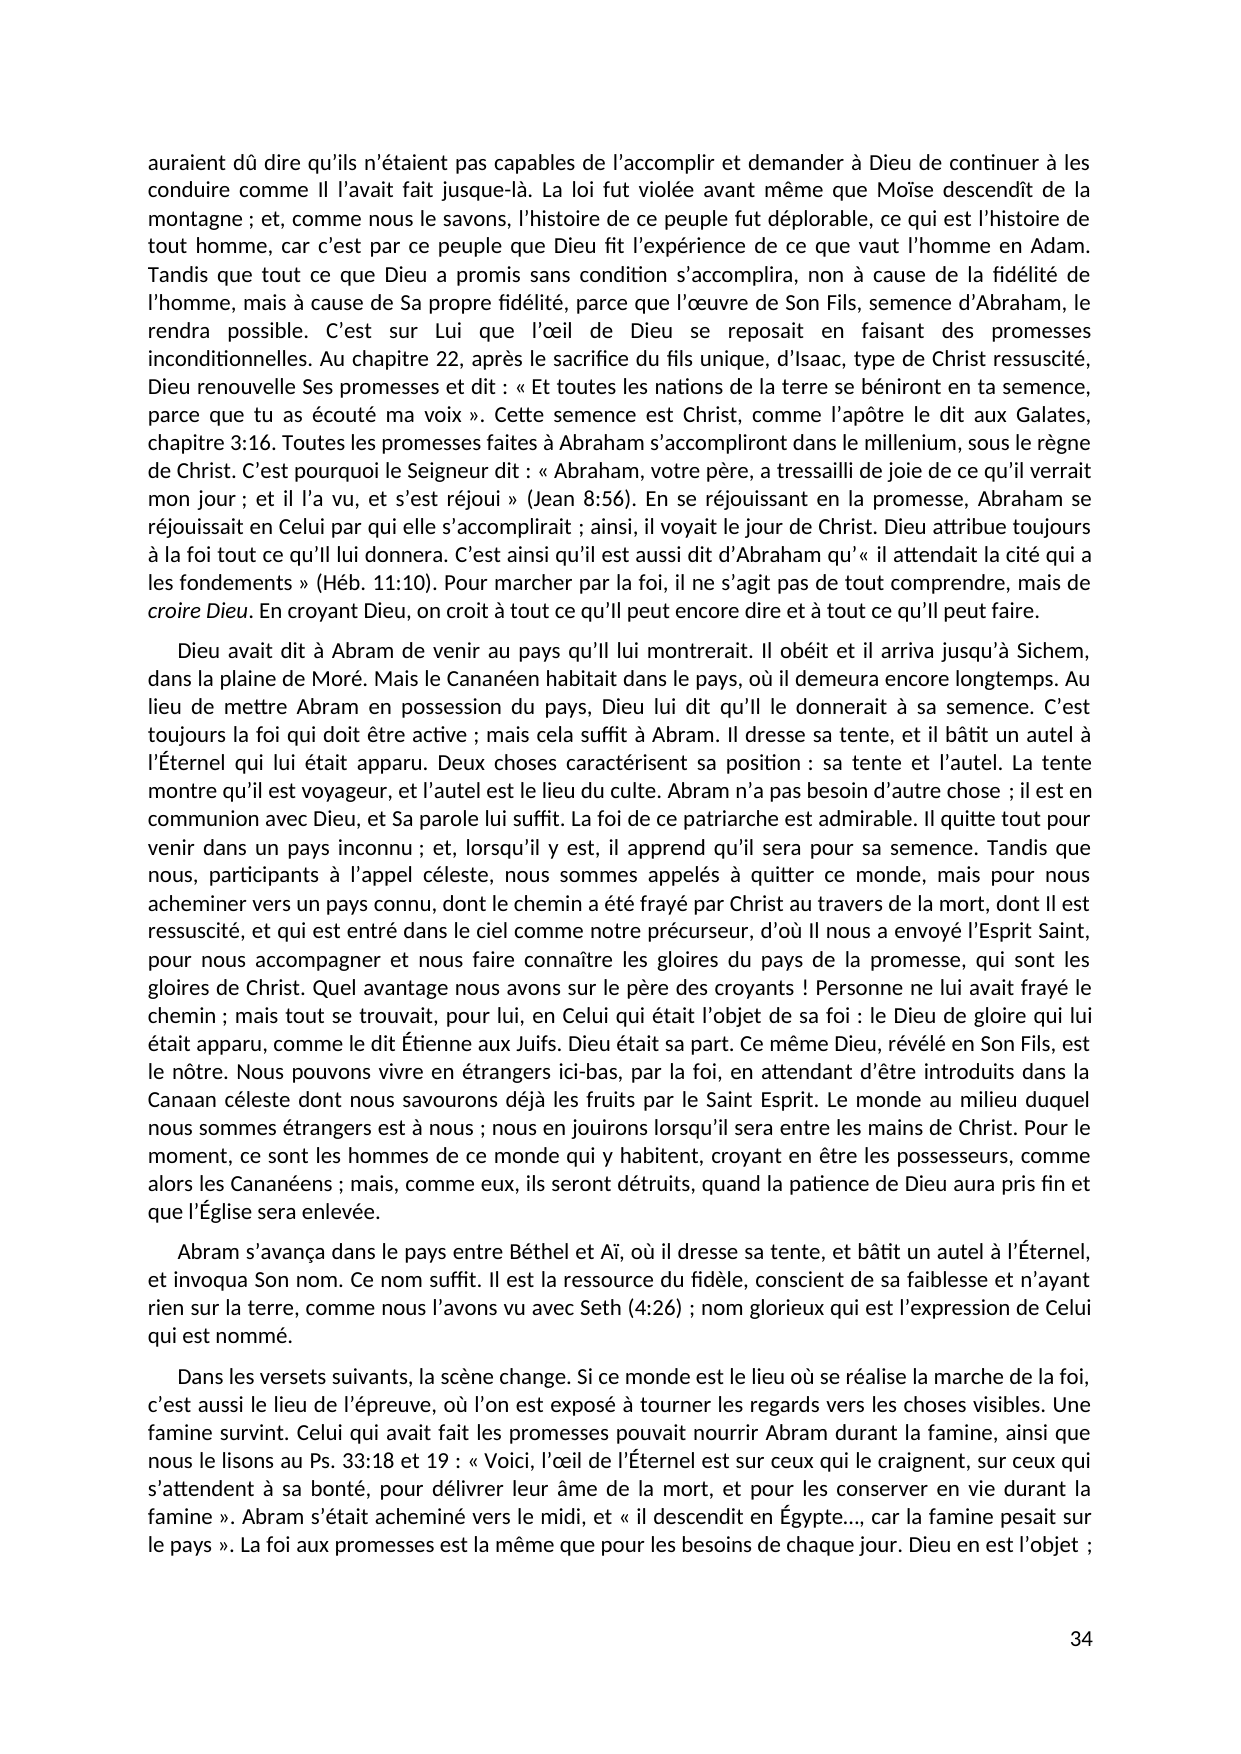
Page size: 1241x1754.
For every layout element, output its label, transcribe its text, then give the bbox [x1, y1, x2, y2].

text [148, 148, 1093, 624]
text Dieu avait dit à Abram de venir au pays qu’Il lui montrerait. Il obéit et il arriva jusqu’à Sichem, dans la plaine de Moré. Mais le Cananéen habitait dans le pays, où il demeura encore longtemps. Au lieu de mettre Abram en possession du pays, Dieu lui dit qu’Il le donnerait à sa semence. C’est toujours la foi qui doit être active ; mais cela suffit à Abram. Il dresse sa tente, et il bâtit un autel à l’Éternel qui lui était apparu. Deux choses caractérisent sa position : sa tente et l’autel. La tente montre qu’il est voyageur, et l’autel est le lieu du culte. Abram n’a pas besoin d’autre chose ; il est en communion avec Dieu, et Sa parole lui suffit. La foi de ce patriarche est admirable. Il quitte tout pour venir dans un pays inconnu ; et, lorsqu’il y est, il apprend qu’il sera pour sa semence. Tandis que nous, participants à l’appel céleste, nous sommes appelés à quitter ce monde, mais pour nous acheminer vers un pays connu, dont le chemin a été frayé par Christ au travers de la mort, dont Il est ressuscité, et qui est entré dans le ciel comme notre précurseur, d’où Il nous a envoyé l’Esprit Saint, pour nous accompagner et nous faire connaître les gloires du pays de la promesse, qui sont les gloires de Christ. Quel avantage nous avons sur le père des croyants ! Personne ne lui avait frayé le chemin ; mais tout se trouvait, pour lui, en Celui qui était l’objet de sa foi : le Dieu de gloire qui lui était apparu, comme le dit Étienne aux Juifs. Dieu était sa part. Ce même Dieu, révélé en Son Fils, est le nôtre. Nous pouvons vivre en étrangers ici-bas, par la foi, en attendant d’être introduits dans la Canaan céleste dont nous savourons déjà les fruits par le Saint Esprit. Le monde au milieu duquel nous sommes étrangers est à nous ; nous en jouirons lorsqu’il sera entre les mains de Christ. Pour le moment, ce sont les hommes de ce monde qui y habitent, croyant en être les possesseurs, comme alors les Cananéens ; mais, comme eux, ils seront détruits, quand la patience de Dieu aura pris fin et que l’Église sera enlevée. [148, 636, 1093, 1225]
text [148, 1362, 1093, 1558]
text Abram s’avança dans le pays entre Béthel et Aï, où il dresse sa tente, et bâtit un autel à l’Éternel, et invoqua Son nom. Ce nom suffit. Il est la ressource du fidèle, conscient de sa faiblesse et n’ayant rien sur la terre, comme nous l’avons vu avec Seth (4:26) ; nom glorieux qui est l’expression de Celui qui est nommé. [148, 1237, 1093, 1349]
